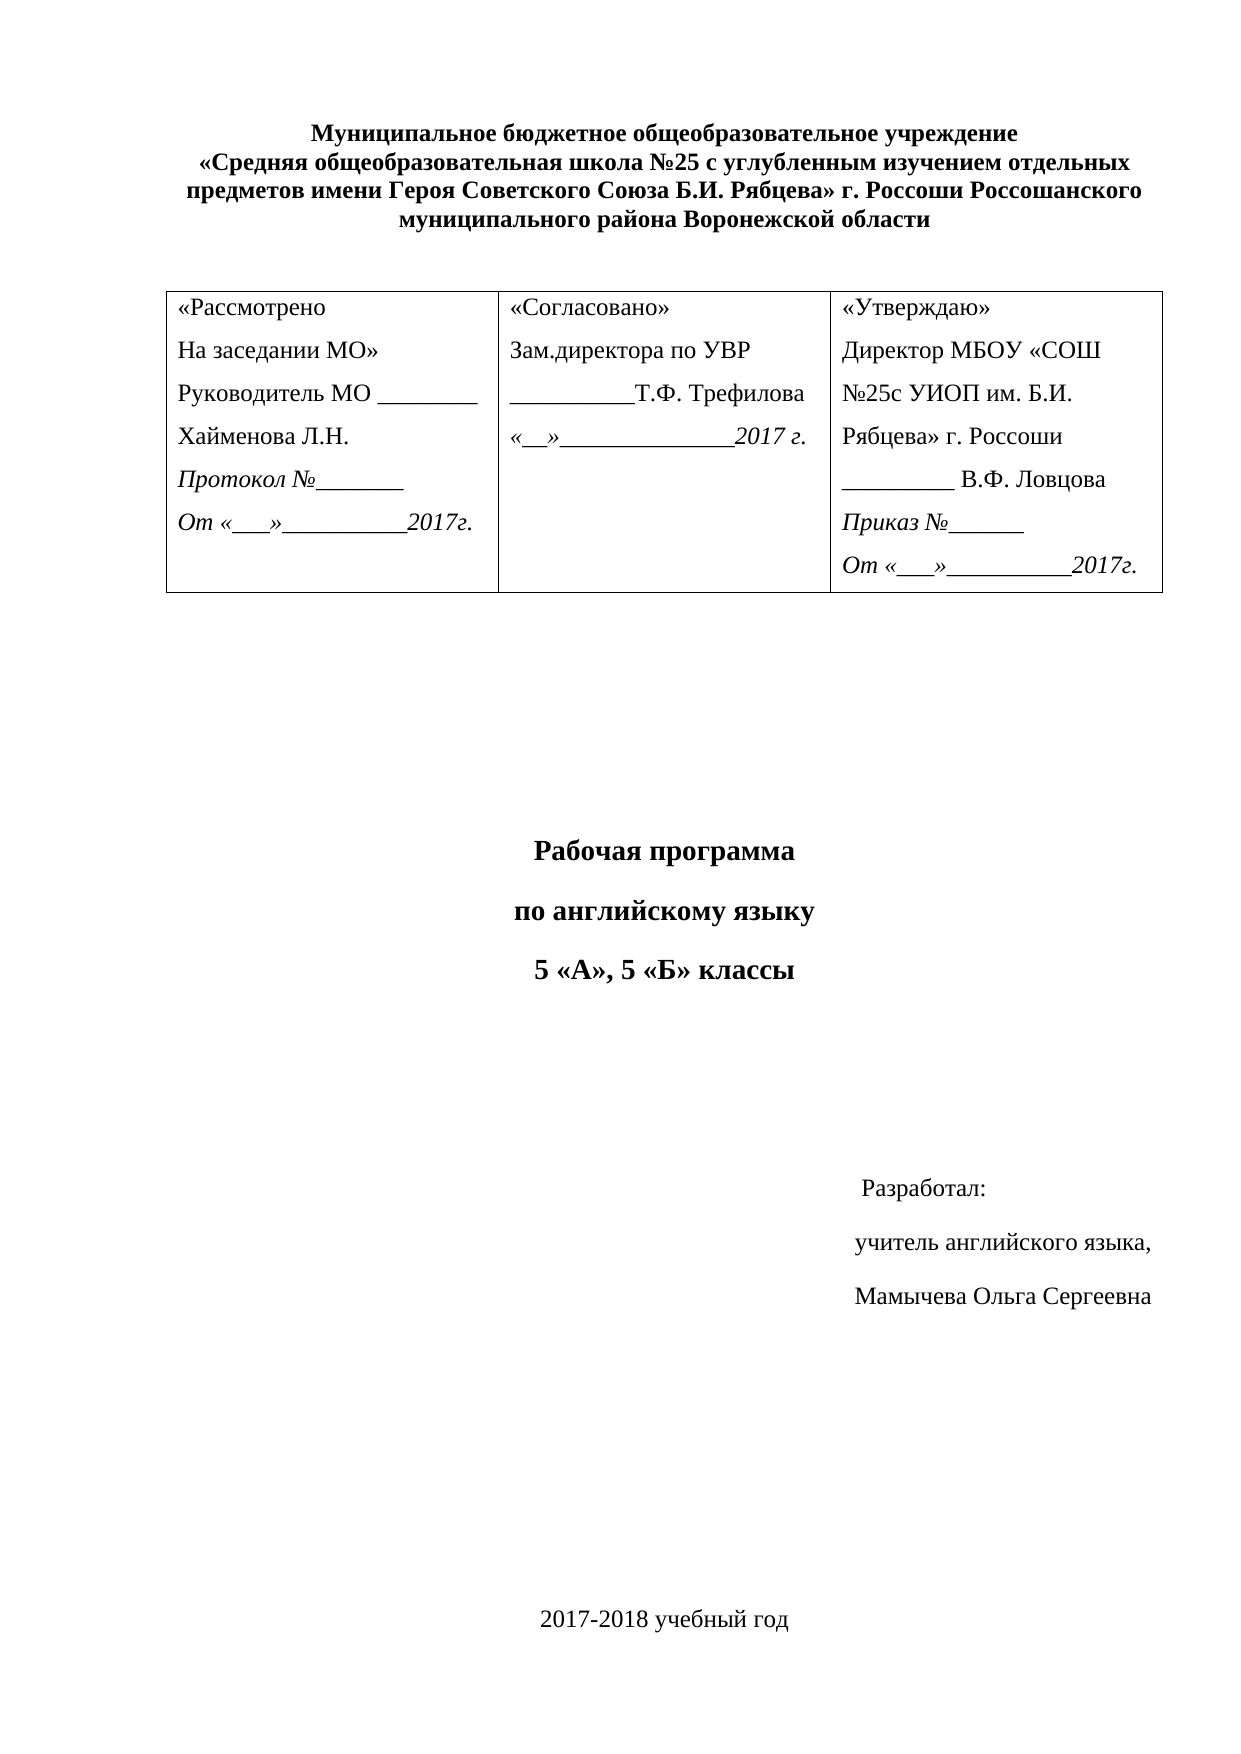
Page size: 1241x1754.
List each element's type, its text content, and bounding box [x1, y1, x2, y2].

text 2017-2018 учебный год [177, 1604, 1152, 1633]
text Рабочая программа [177, 833, 1152, 867]
table_header «Рассмотрено На заседании МО» Руководитель МО ________ Хайменова Л.Н. Протокол №_______ От «___»__________2017г. [167, 292, 498, 592]
text Муниципальное бюджетное общеобразовательное учреждение [177, 118, 1152, 147]
table_header «Согласовано» Зам.директора по УВР __________Т.Ф. Трефилова «__»______________2017 г. [499, 292, 830, 592]
text 5 «А», 5 «Б» классы [177, 952, 1152, 986]
text Разработал: [177, 1173, 1152, 1202]
table_header «Утверждаю» Директор МБОУ «СОШ №25с УИОП им. Б.И. Рябцева» г. Россоши _________ В.Ф. Ловцова Приказ №______ От «___»__________2017г. [831, 292, 1162, 592]
text Мамычева Ольга Сергеевна [177, 1281, 1152, 1309]
text по английскому языку [177, 893, 1152, 926]
text учитель английского языка, [177, 1227, 1152, 1256]
text «Средняя общеобразовательная школа №25 с углубленным изучением отдельных предметов имени Героя Советского Союза Б.И. Рябцева» г. Россоши Россошанского муниципального района Воронежской области [177, 147, 1152, 233]
